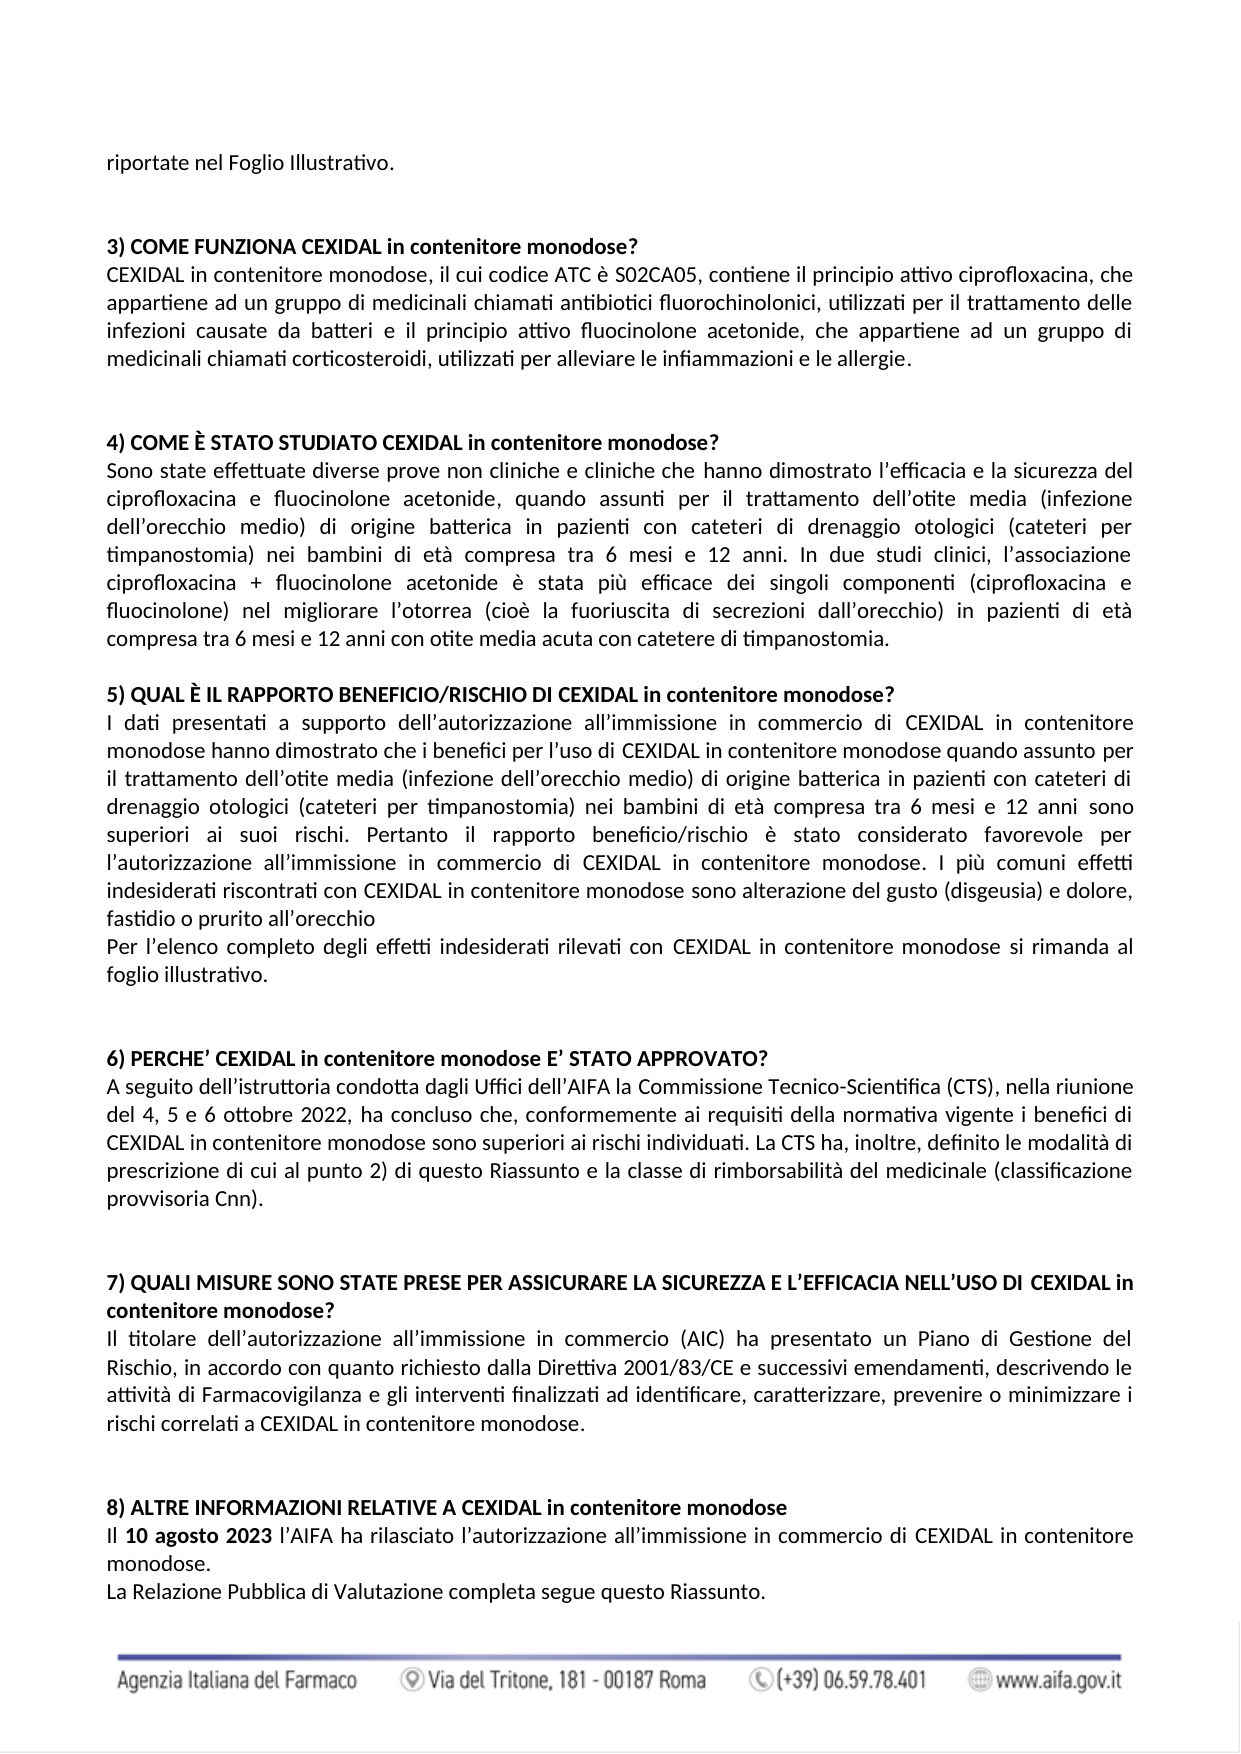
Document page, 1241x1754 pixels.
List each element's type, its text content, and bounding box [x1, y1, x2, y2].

text Sono state effettuate diverse prove non cliniche e cliniche che hanno dimostrato l’efficacia e la sicurezza del ciprofloxacina e fluocinolone acetonide, quando assunti per il trattamento dell’otite media (infezione dell’orecchio medio) di origine batterica in pazienti con cateteri di drenaggio otologici (cateteri per timpanostomia) nei bambini di età compresa tra 6 mesi e 12 anni. In due studi clinici, l’associazione ciprofloxacina + fluocinolone acetonide è stata più efficace dei singoli componenti (ciprofloxacina e fluocinolone) nel migliorare l’otorrea (cioè la fuoriuscita di secrezioni dall’orecchio) in pazienti di età compresa tra 6 mesi e 12 anni con otite media acuta con catetere di timpanostomia. [106, 456, 1134, 652]
text 7) QUALI MISURE SONO STATE PRESE PER ASSICURARE LA SICUREZZA E L’EFFICACIA NELL’USO DI CEXIDAL in contenitore monodose? [106, 1268, 1134, 1324]
text 8) ALTRE INFORMAZIONI RELATIVE A CEXIDAL in contenitore monodose [106, 1493, 1134, 1521]
text 3) COME FUNZIONA CEXIDAL in contenitore monodose? [106, 232, 1134, 260]
text Il 10 agosto 2023 l’AIFA ha rilasciato l’autorizzazione all’immissione in commercio di CEXIDAL in contenitore monodose. [106, 1521, 1134, 1577]
text Per l’elenco completo degli effetti indesiderati rilevati con CEXIDAL in contenitore monodose si rimanda al foglio illustrativo. [106, 932, 1134, 988]
picture [0, 1622, 1241, 1754]
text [106, 148, 1134, 176]
text CEXIDAL in contenitore monodose, il cui codice ATC è S02CA05, contiene il principio attivo ciprofloxacina, che appartiene ad un gruppo di medicinali chiamati antibiotici fluorochinolonici, utilizzati per il trattamento delle infezioni causate da batteri e il principio attivo fluocinolone acetonide, che appartiene ad un gruppo di medicinali chiamati corticosteroidi, utilizzati per alleviare le infiammazioni e le allergie. [106, 260, 1134, 372]
text 5) QUAL È IL RAPPORTO BENEFICIO/RISCHIO DI CEXIDAL in contenitore monodose? [106, 680, 1134, 708]
text 4) COME È STATO STUDIATO CEXIDAL in contenitore monodose? [106, 428, 1134, 456]
text 6) PERCHE’ CEXIDAL in contenitore monodose E’ STATO APPROVATO? [106, 1044, 1134, 1072]
text Il titolare dell’autorizzazione all’immissione in commercio (AIC) ha presentato un Piano di Gestione del Rischio, in accordo con quanto richiesto dalla Direttiva 2001/83/CE e successivi emendamenti, descrivendo le attività di Farmacovigilanza e gli interventi finalizzati ad identificare, caratterizzare, prevenire o minimizzare i rischi correlati a CEXIDAL in contenitore monodose. [106, 1324, 1134, 1437]
text A seguito dell’istruttoria condotta dagli Uffici dell’AIFA la Commissione Tecnico-Scientifica (CTS), nella riunione del 4, 5 e 6 ottobre 2022, ha concluso che, conformemente ai requisiti della normativa vigente i benefici di CEXIDAL in contenitore monodose sono superiori ai rischi individuati. La CTS ha, inoltre, definito le modalità di prescrizione di cui al punto 2) di questo Riassunto e la classe di rimborsabilità del medicinale (classificazione provvisoria Cnn). [106, 1072, 1134, 1212]
text I dati presentati a supporto dell’autorizzazione all’immissione in commercio di CEXIDAL in contenitore monodose hanno dimostrato che i benefici per l’uso di CEXIDAL in contenitore monodose quando assunto per il trattamento dell’otite media (infezione dell’orecchio medio) di origine batterica in pazienti con cateteri di drenaggio otologici (cateteri per timpanostomia) nei bambini di età compresa tra 6 mesi e 12 anni sono superiori ai suoi rischi. Pertanto il rapporto beneficio/rischio è stato considerato favorevole per l’autorizzazione all’immissione in commercio di CEXIDAL in contenitore monodose. I più comuni effetti indesiderati riscontrati con CEXIDAL in contenitore monodose sono alterazione del gusto (disgeusia) e dolore, fastidio o prurito all’orecchio [106, 708, 1134, 932]
text La Relazione Pubblica di Valutazione completa segue questo Riassunto. [106, 1577, 1134, 1605]
